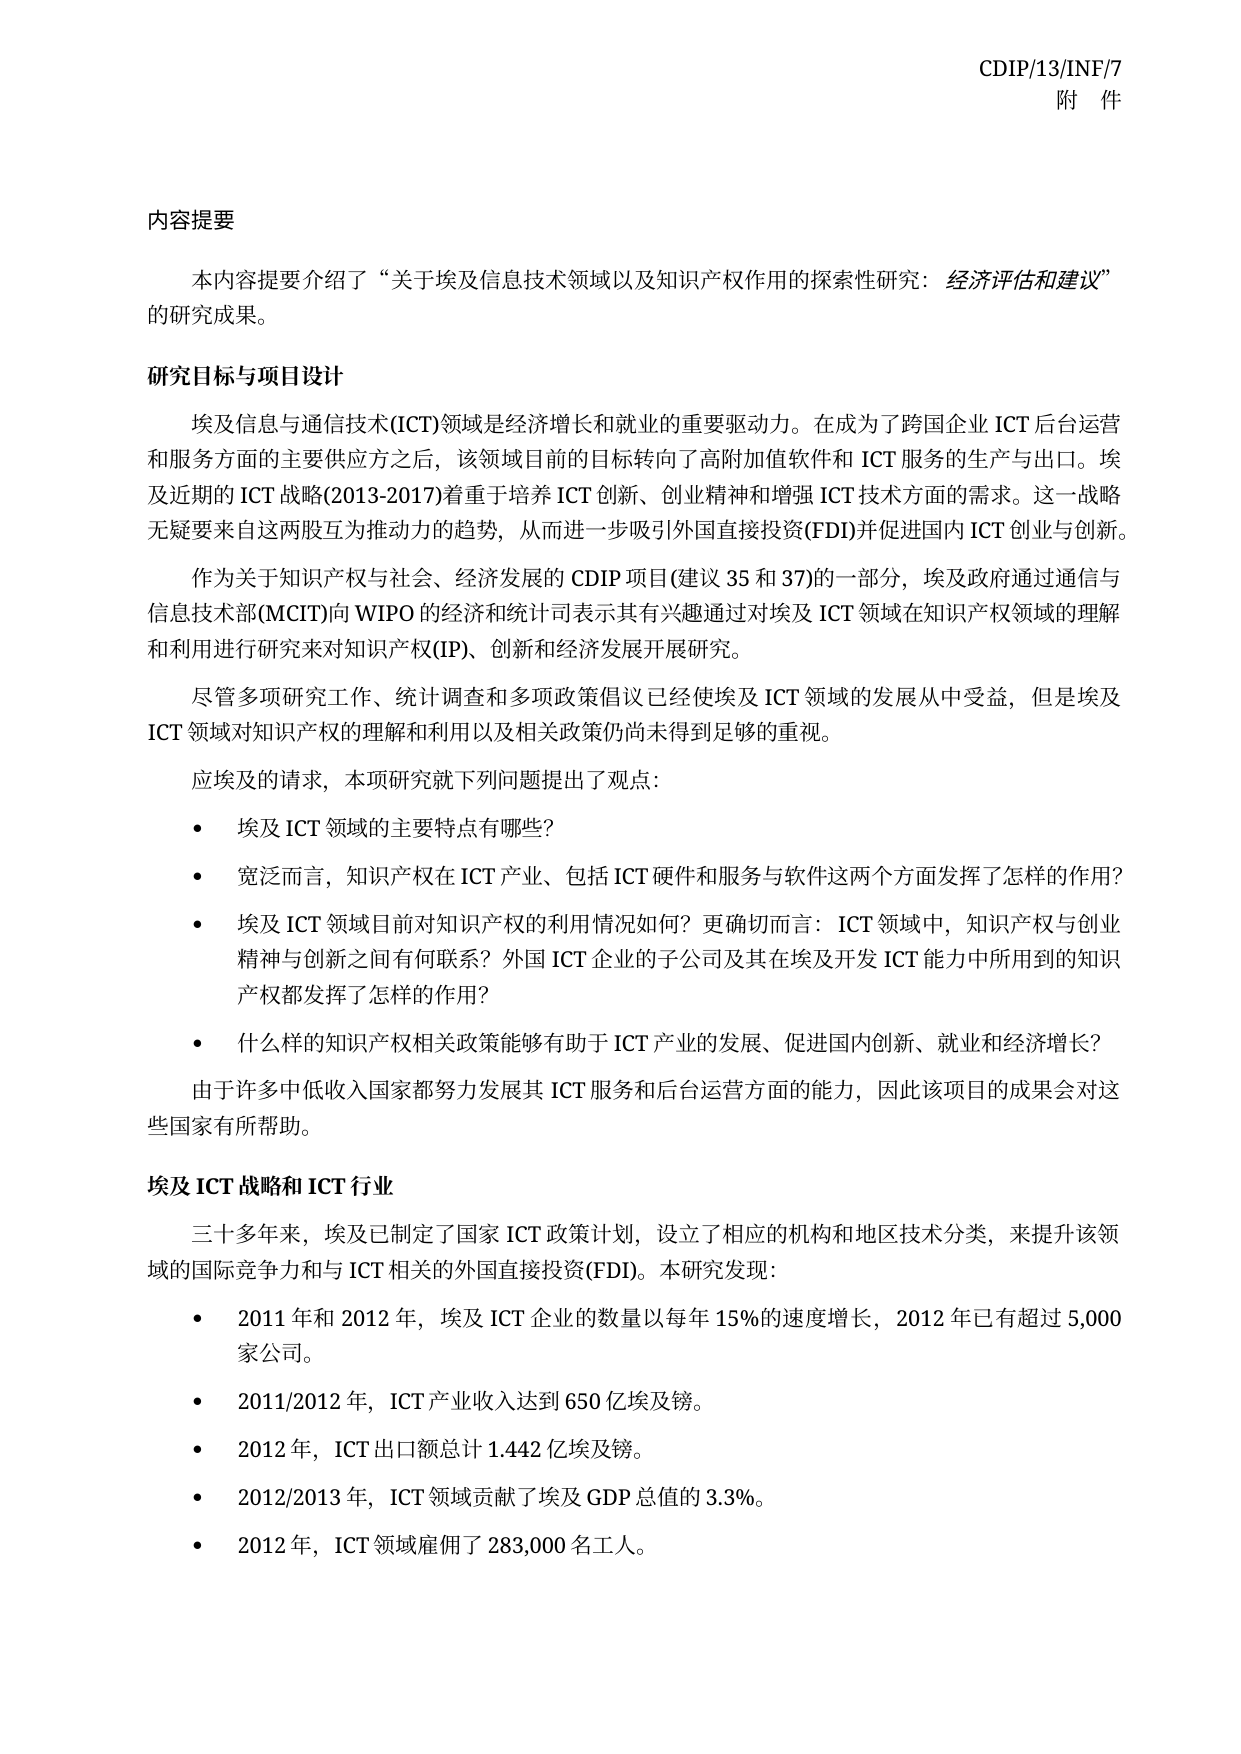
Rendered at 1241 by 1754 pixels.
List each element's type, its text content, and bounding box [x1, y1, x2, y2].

text 埃及ICT战略和ICT行业 [148, 1166, 1122, 1201]
text 尽管多项研究工作、统计调查和多项政策倡议已经使埃及ICT领域的发展从中受益，但是埃及ICT领域对知识产权的理解和利用以及相关政策仍尚未得到足够的重视。 [148, 676, 1122, 747]
list 什么样的知识产权相关政策能够有助于ICT产业的发展、促进国内创新、就业和经济增长？ [193, 1022, 1122, 1057]
list 2012年，ICT领域雇佣了283,000名工人。 [193, 1524, 1122, 1559]
text 研究目标与项目设计 [148, 355, 1122, 391]
list 2011/2012年，ICT产业收入达到650亿埃及镑。 [193, 1380, 1122, 1416]
text 本内容提要介绍了“关于埃及信息技术领域以及知识产权作用的探索性研究：经济评估和建议”的研究成果。 [148, 259, 1122, 330]
list 埃及ICT领域目前对知识产权的利用情况如何？更确切而言：ICT领域中，知识产权与创业精神与创新之间有何联系？外国ICT企业的子公司及其在埃及开发ICT能力中所用到的知识产权都发挥了怎样的作用？ [193, 903, 1122, 1009]
list 宽泛而言，知识产权在ICT产业、包括ICT硬件和服务与软件这两个方面发挥了怎样的作用？ [193, 855, 1122, 891]
text 作为关于知识产权与社会、经济发展的CDIP项目(建议35和37)的一部分，埃及政府通过通信与信息技术部(MCIT)向WIPO的经济和统计司表示其有兴趣通过对埃及ICT领域在知识产权领域的理解和利用进行研究来对知识产权(IP)、创新和经济发展开展研究。 [148, 557, 1122, 663]
text 三十多年来，埃及已制定了国家ICT政策计划，设立了相应的机构和地区技术分类，来提升该领域的国际竞争力和与ICT相关的外国直接投资(FDI)。本研究发现： [148, 1213, 1122, 1284]
list 2012年，ICT出口额总计1.442亿埃及镑。 [193, 1428, 1122, 1463]
text 内容提要 [148, 199, 1133, 234]
text 应埃及的请求，本项研究就下列问题提出了观点： [148, 759, 1122, 795]
list 埃及ICT领域的主要特点有哪些？ [193, 807, 1122, 843]
list 2011年和2012年，埃及ICT企业的数量以每年15%的速度增长，2012年已有超过5,000家公司。 [193, 1297, 1122, 1368]
text 由于许多中低收入国家都努力发展其ICT服务和后台运营方面的能力，因此该项目的成果会对这些国家有所帮助。 [148, 1070, 1122, 1141]
text 埃及信息与通信技术(ICT)领域是经济增长和就业的重要驱动力。在成为了跨国企业ICT后台运营和服务方面的主要供应方之后，该领域目前的目标转向了高附加值软件和ICT服务的生产与出口。埃及近期的ICT战略(2013-2017)着重于培养ICT创新、创业精神和增强ICT技术方面的需求。这一战略无疑要来自这两股互为推动力的趋势，从而进一步吸引外国直接投资(FDI)并促进国内ICT创业与创新。 [148, 403, 1122, 545]
list 2012/2013年，ICT领域贡献了埃及GDP总值的3.3%。 [193, 1476, 1122, 1511]
